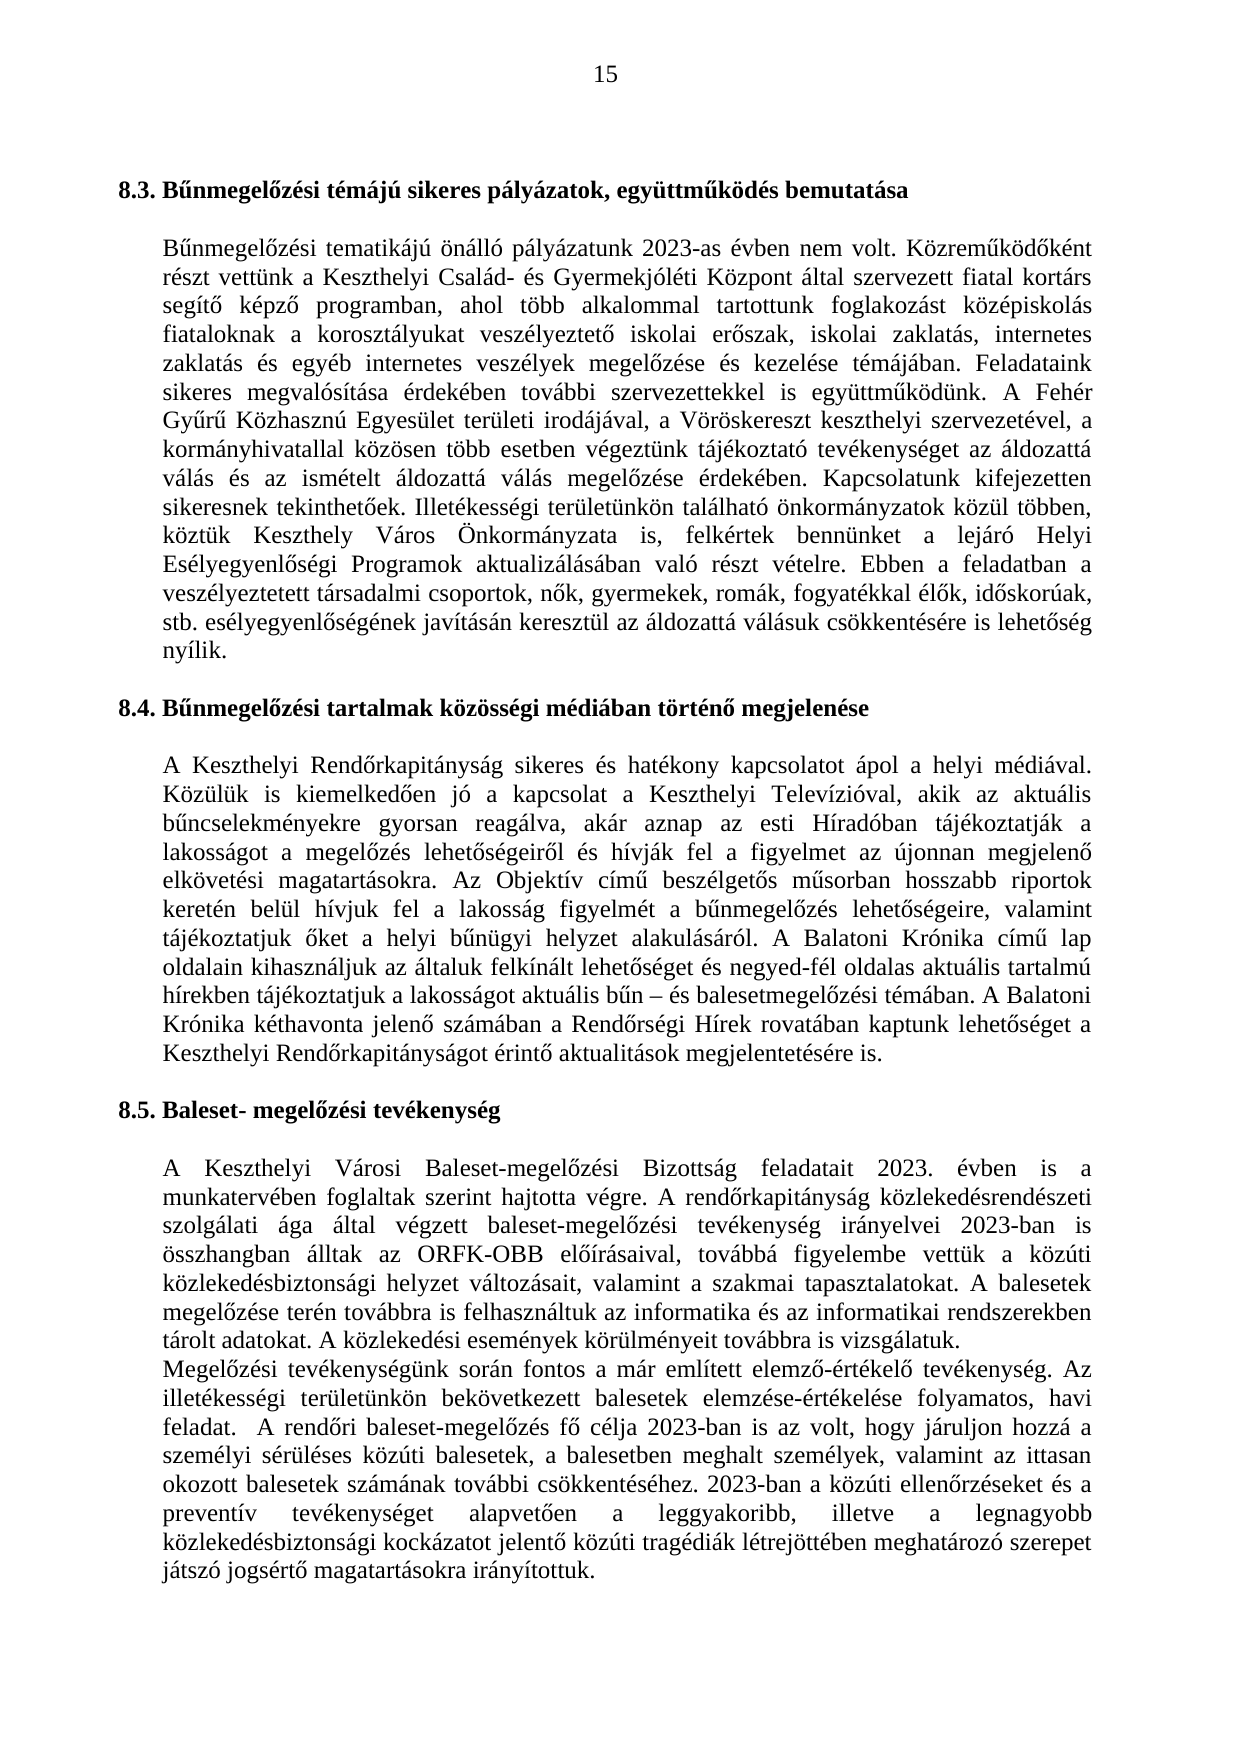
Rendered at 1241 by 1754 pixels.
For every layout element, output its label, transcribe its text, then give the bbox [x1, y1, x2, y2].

text Bűnmegelőzési tematikájú önálló pályázatunk 2023-as évben nem volt. Közreműködőként részt vettünk a Keszthelyi Család- és Gyermekjóléti Központ által szervezett fiatal kortárs segítő képző programban, ahol több alkalommal tartottunk foglakozást középiskolás fiataloknak a korosztályukat veszélyeztető iskolai erőszak, iskolai zaklatás, internetes zaklatás és egyéb internetes veszélyek megelőzése és kezelése témájában. Feladataink sikeres megvalósítása érdekében további szervezettekkel is együttműködünk. A Fehér Gyűrű Közhasznú Egyesület területi irodájával, a Vöröskereszt keszthelyi szervezetével, a kormányhivatallal közösen több esetben végeztünk tájékoztató tevékenységet az áldozattá válás és az ismételt áldozattá válás megelőzése érdekében. Kapcsolatunk kifejezetten sikeresnek tekinthetőek. Illetékességi területünkön található önkormányzatok közül többen, köztük Keszthely Város Önkormányzata is, felkértek bennünket a lejáró Helyi Esélyegyenlőségi Programok aktualizálásában való részt vételre. Ebben a feladatban a veszélyeztetett társadalmi csoportok, nők, gyermekek, romák, fogyatékkal élők, időskorúak, stb. esélyegyenlőségének javításán keresztül az áldozattá válásuk csökkentésére is lehetőség nyílik. [162, 233, 1092, 664]
text Megelőzési tevékenységünk során fontos a már említett elemző-értékelő tevékenység. Az illetékességi területünkön bekövetkezett balesetek elemzése-értékelése folyamatos, havi feladat. A rendőri baleset-megelőzés fő célja 2023-ban is az volt, hogy járuljon hozzá a személyi sérüléses közúti balesetek, a balesetben meghalt személyek, valamint az ittasan okozott balesetek számának további csökkentéséhez. 2023-ban a közúti ellenőrzéseket és a preventív tevékenységet alapvetően a leggyakoribb, illetve a legnagyobb közlekedésbiztonsági kockázatot jelentő közúti tragédiák létrejöttében meghatározó szerepet játszó jogsértő magatartásokra irányítottuk. [162, 1354, 1092, 1584]
text 8.4. Bűnmegelőzési tartalmak közösségi médiában történő megjelenése [118, 693, 1092, 722]
text A Keszthelyi Rendőrkapitányság sikeres és hatékony kapcsolatot ápol a helyi médiával. Közülük is kiemelkedően jó a kapcsolat a Keszthelyi Televízióval, akik az aktuális bűncselekményekre gyorsan reagálva, akár aznap az esti Híradóban tájékoztatják a lakosságot a megelőzés lehetőségeiről és hívják fel a figyelmet az újonnan megjelenő elkövetési magatartásokra. Az Objektív című beszélgetős műsorban hosszabb riportok keretén belül hívjuk fel a lakosság figyelmét a bűnmegelőzés lehetőségeire, valamint tájékoztatjuk őket a helyi bűnügyi helyzet alakulásáról. A Balatoni Krónika című lap oldalain kihasználjuk az általuk felkínált lehetőséget és negyed-fél oldalas aktuális tartalmú hírekben tájékoztatjuk a lakosságot aktuális bűn – és balesetmegelőzési témában. A Balatoni Krónika kéthavonta jelenő számában a Rendőrségi Hírek rovatában kaptunk lehetőséget a Keszthelyi Rendőrkapitányságot érintő aktualitások megjelentetésére is. [162, 751, 1092, 1067]
text 8.5. Baleset- megelőzési tevékenység [118, 1096, 1092, 1124]
text A Keszthelyi Városi Baleset-megelőzési Bizottság feladatait 2023. évben is a munkatervében foglaltak szerint hajtotta végre. A rendőrkapitányság közlekedésrendészeti szolgálati ága által végzett baleset-megelőzési tevékenység irányelvei 2023-ban is összhangban álltak az ORFK-OBB előírásaival, továbbá figyelembe vettük a közúti közlekedésbiztonsági helyzet változásait, valamint a szakmai tapasztalatokat. A balesetek megelőzése terén továbbra is felhasználtuk az informatika és az informatikai rendszerekben tárolt adatokat. A közlekedési események körülményeit továbbra is vizsgálatuk. [162, 1153, 1092, 1354]
text 8.3. Bűnmegelőzési témájú sikeres pályázatok, együttműködés bemutatása [118, 176, 1092, 204]
